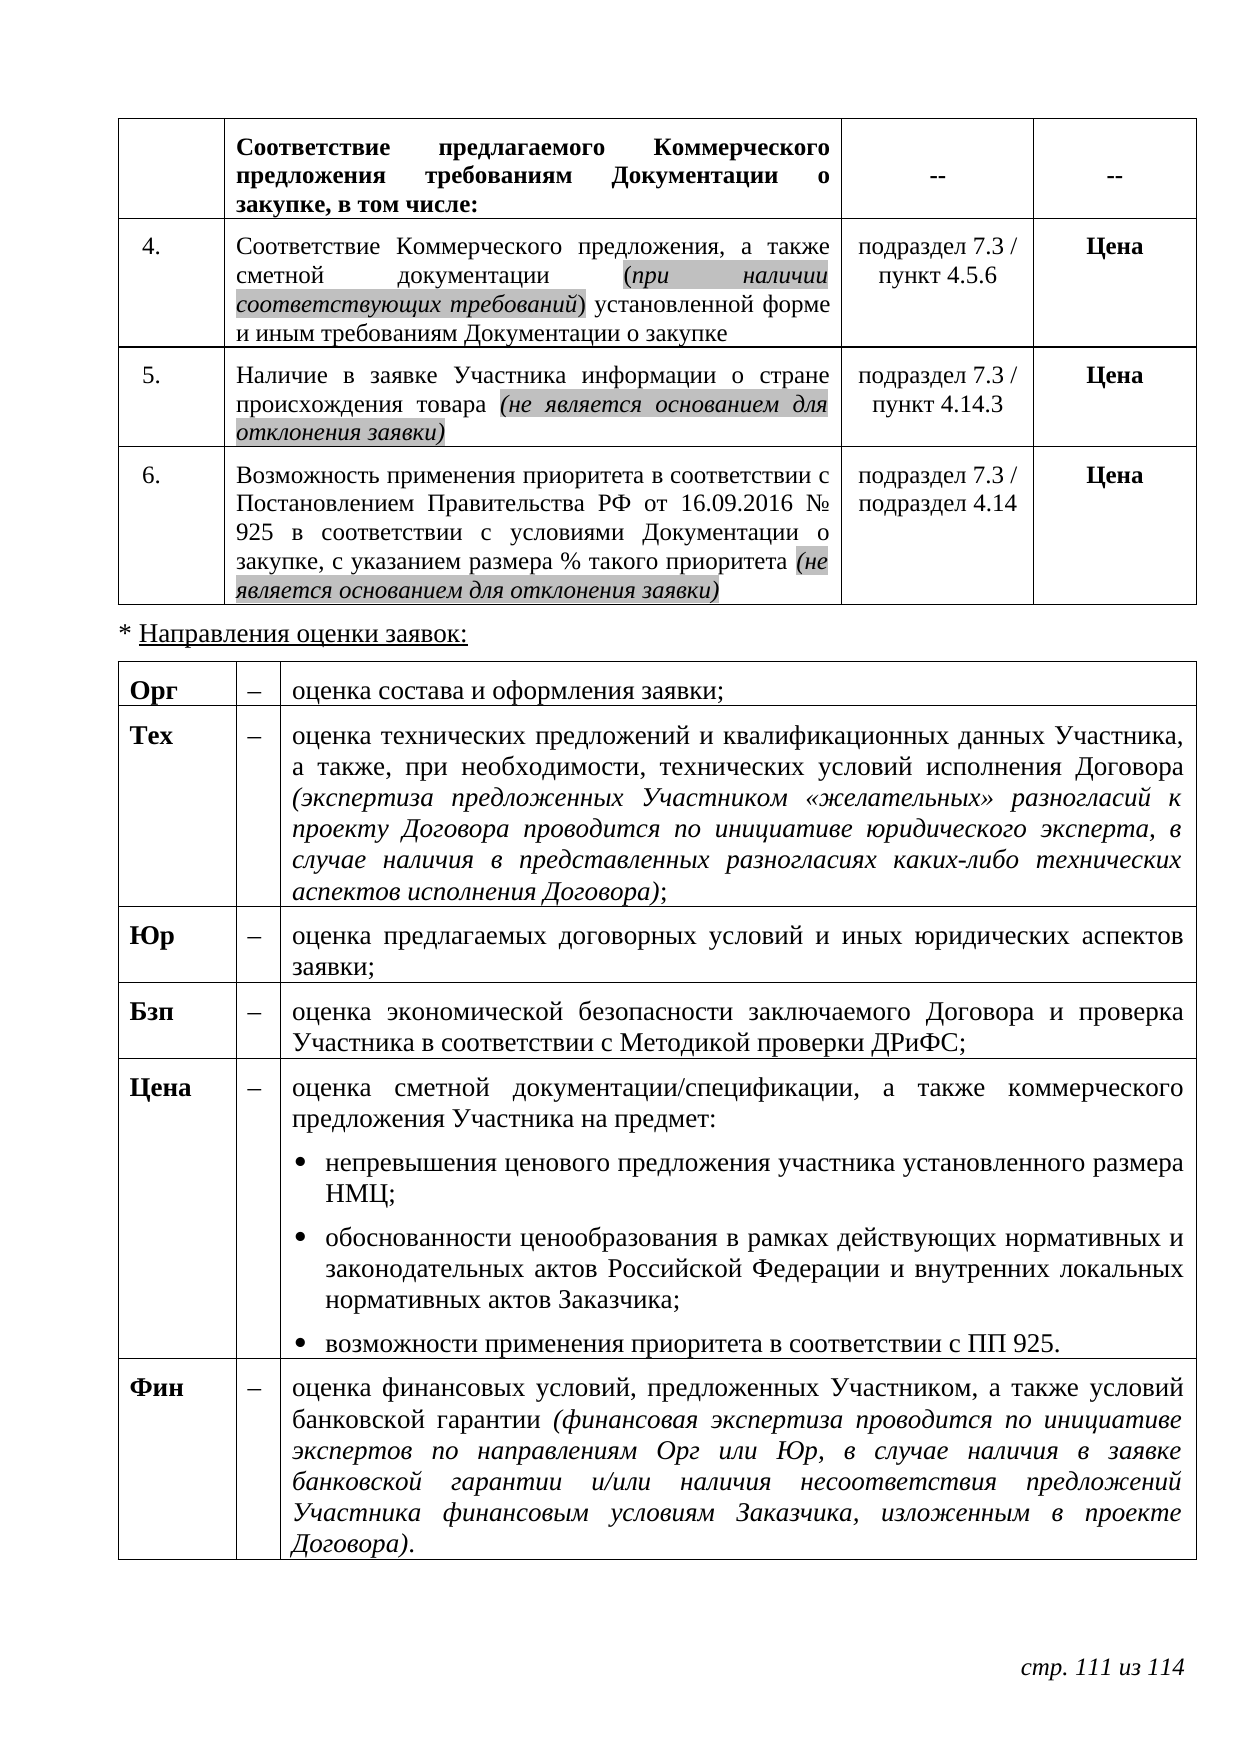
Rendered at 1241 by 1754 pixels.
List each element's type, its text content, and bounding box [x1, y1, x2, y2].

table_cell [119, 447, 224, 603]
table_cell Наличие в заявке Участника информации о стране происхождения товара (не является основанием для отклонения заявки) [225, 348, 841, 446]
table_cell – [237, 706, 280, 906]
table_cell Соответствие Коммерческого предложения, а также сметной документации (при наличии соответствующих требований) установленной форме и иным требованиям Документации о закупке [225, 219, 841, 346]
text * Направления оценки заявок: [118, 617, 1181, 648]
table_cell подраздел 7.3 / подраздел 4.14 [842, 447, 1033, 603]
table_header оценка состава и оформления заявки; [281, 662, 1196, 705]
table_cell оценка экономической безопасности заключаемого Договора и проверка Участника в соответствии с Методикой проверки ДРиФС; [281, 983, 1196, 1057]
table_cell – [237, 983, 280, 1057]
table_cell [119, 119, 224, 218]
table_cell оценка технических предложений и квалификационных данных Участника, а также, при необходимости, технических условий исполнения Договора (экспертиза предложенных Участником «желательных» разногласий к проекту Договора проводится по инициативе юридического эксперта, в случае наличия в представленных разногласиях каких-либо технических аспектов исполнения Договора); [281, 706, 1196, 906]
table_cell Бзп [119, 983, 236, 1057]
table_cell – [237, 907, 280, 982]
table_cell оценка сметной документации/спецификации, а также коммерческого предложения Участника на предмет: непревышения ценового предложения участника установленного размера НМЦ; обоснованности ценообразования в рамках действующих нормативных и законодательных актов Российской Федерации и внутренних локальных нормативных актов Заказчика; возможности применения приоритета в соответствии с ПП 925. [281, 1059, 1196, 1358]
table_cell подраздел 7.3 / пункт 4.14.3 [842, 348, 1033, 446]
table_header – [237, 662, 280, 705]
table_cell Цена [1034, 348, 1196, 446]
table_cell Соответствие предлагаемого Коммерческого предложения требованиям Документации о закупке, в том числе: [225, 119, 841, 218]
table_cell [119, 348, 224, 446]
table_cell Цена [119, 1059, 236, 1358]
table_cell – [237, 1059, 280, 1358]
table_header Орг [119, 662, 236, 705]
table_cell – [237, 1359, 280, 1558]
table_cell [119, 219, 224, 346]
table_cell Цена [1034, 447, 1196, 603]
table_cell оценка предлагаемых договорных условий и иных юридических аспектов заявки; [281, 907, 1196, 982]
table_cell Цена [1034, 219, 1196, 346]
table_cell Фин [119, 1359, 236, 1558]
table_cell Юр [119, 907, 236, 982]
table_cell Возможность применения приоритета в соответствии с Постановлением Правительства РФ от 16.09.2016 № 925 в соответствии с условиями Документации о закупке, с указанием размера % такого приоритета (не является основанием для отклонения заявки) [225, 447, 841, 603]
table_cell оценка финансовых условий, предложенных Участником, а также условий банковской гарантии (финансовая экспертиза проводится по инициативе экспертов по направлениям Орг или Юр, в случае наличия в заявке банковской гарантии и/или наличия несоответствия предложений Участника финансовым условиям Заказчика, изложенным в проекте Договора). [281, 1359, 1196, 1558]
table_cell -- [1034, 119, 1196, 218]
table_cell подраздел 7.3 / пункт 4.5.6 [842, 219, 1033, 346]
table_cell Тех [119, 706, 236, 906]
table_cell -- [842, 119, 1033, 218]
